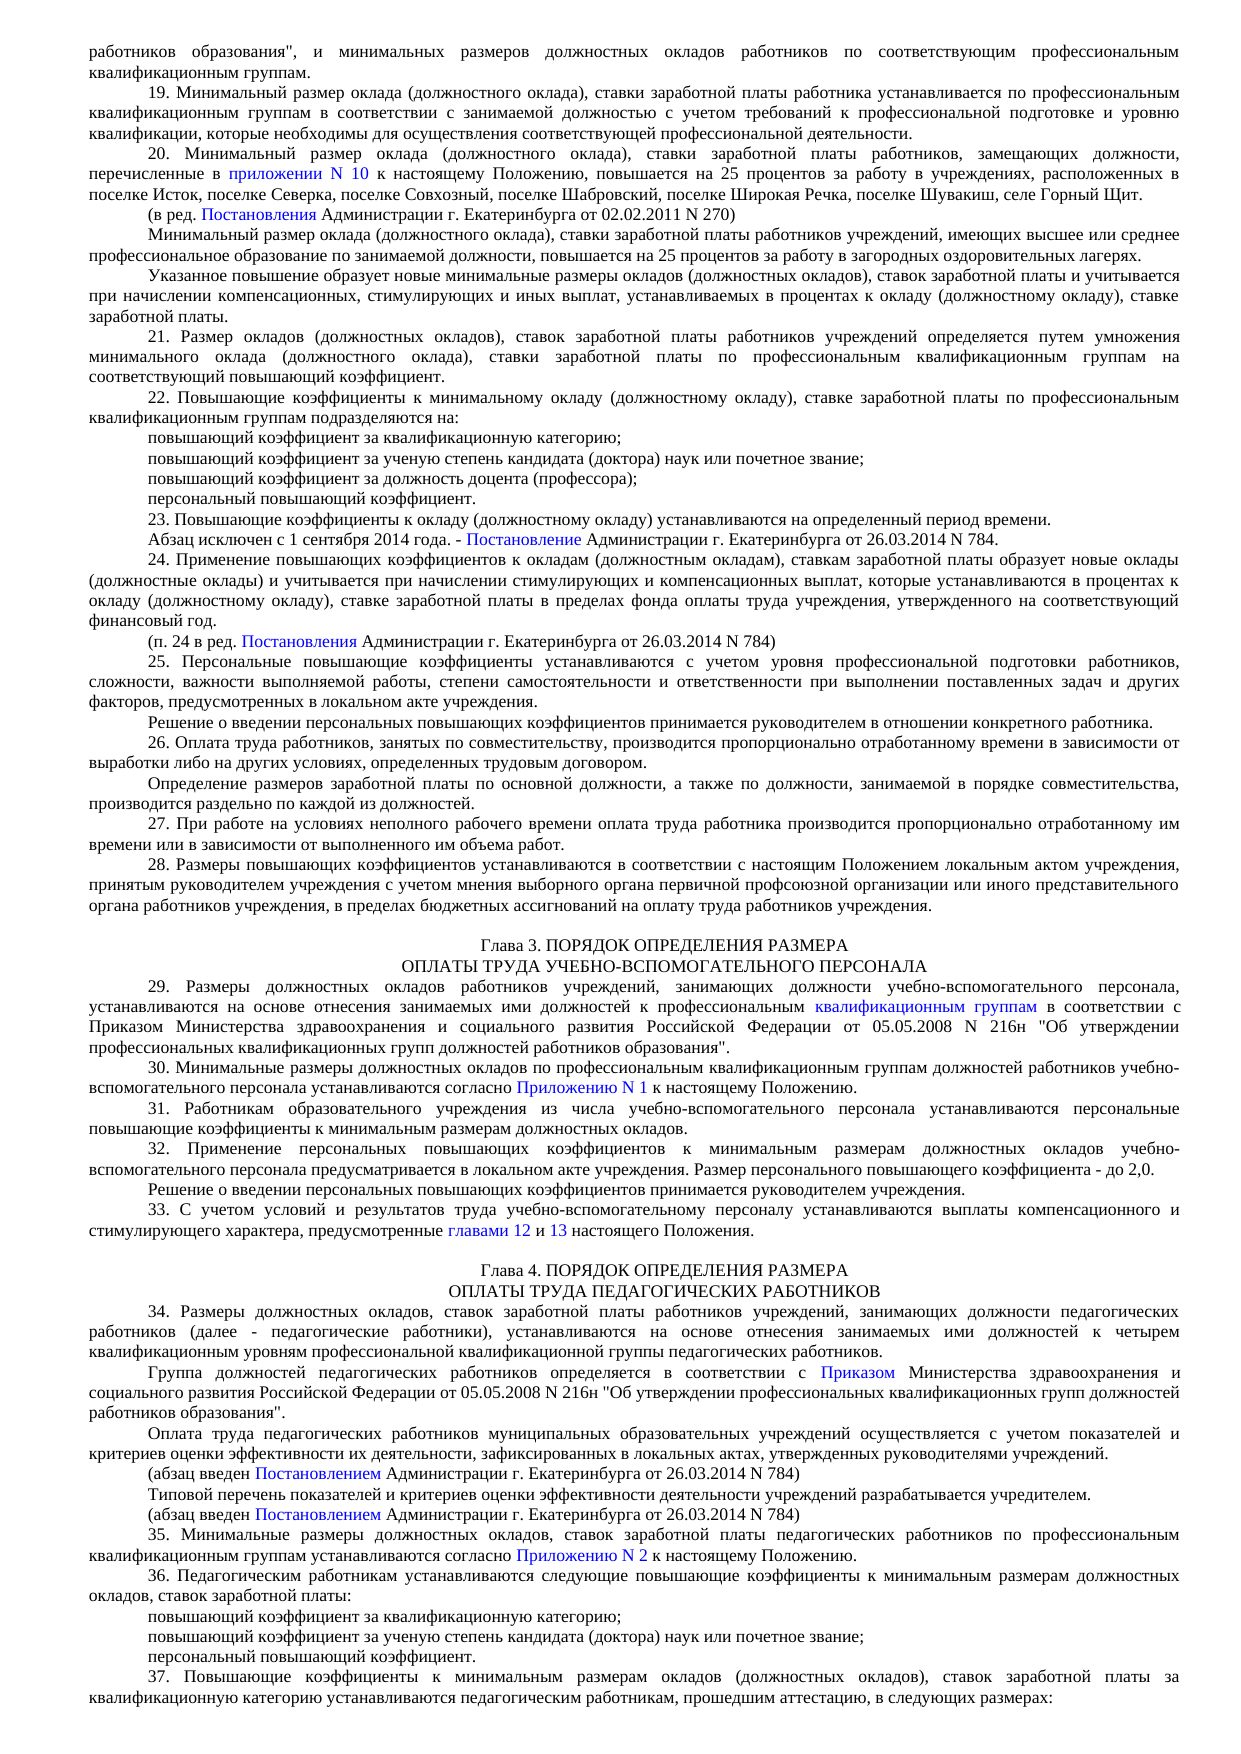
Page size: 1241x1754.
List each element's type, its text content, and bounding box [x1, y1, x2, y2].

text персональный повышающий коэффициент. [89, 488, 1181, 508]
text повышающий коэффициент за квалификационную категорию; [89, 1605, 1181, 1626]
text Указанное повышение образует новые минимальные размеры окладов (должностных окладов), ставок заработной платы и учитывается при начислении компенсационных, стимулирующих и иных выплат, устанавливаемых в процентах к окладу (должностному окладу), ставке заработной платы. [89, 265, 1181, 326]
text 35. Минимальные размеры должностных окладов, ставок заработной платы педагогических работников по профессиональным квалификационным группам устанавливаются согласно Приложению N 2 к настоящему Положению. [89, 1524, 1181, 1565]
text 29. Размеры должностных окладов работников учреждений, занимающих должности учебно-вспомогательного персонала, устанавливаются на основе отнесения занимаемых ими должностей к профессиональным квалификационным группам в соответствии с Приказом Министерства здравоохранения и социального развития Российской Федерации от 05.05.2008 N 216н "Об утверждении профессиональных квалификационных групп должностей работников образования". [89, 976, 1181, 1057]
text Определение размеров заработной платы по основной должности, а также по должности, занимаемой в порядке совместительства, производится раздельно по каждой из должностей. [89, 773, 1181, 813]
text 25. Персональные повышающие коэффициенты устанавливаются с учетом уровня профессиональной подготовки работников, сложности, важности выполняемой работы, степени самостоятельности и ответственности при выполнении поставленных задач и других факторов, предусмотренных в локальном акте учреждения. [89, 651, 1181, 712]
text Глава 3. ПОРЯДОК ОПРЕДЕЛЕНИЯ РАЗМЕРА [89, 935, 1181, 955]
text 31. Работникам образовательного учреждения из числа учебно-вспомогательного персонала устанавливаются персональные повышающие коэффициенты к минимальным размерам должностных окладов. [89, 1098, 1181, 1138]
text 36. Педагогическим работникам устанавливаются следующие повышающие коэффициенты к минимальным размерам должностных окладов, ставок заработной платы: [89, 1565, 1181, 1605]
text 23. Повышающие коэффициенты к окладу (должностному окладу) устанавливаются на определенный период времени. [89, 508, 1181, 529]
text 21. Размер окладов (должностных окладов), ставок заработной платы работников учреждений определяется путем умножения минимального оклада (должностного оклада), ставки заработной платы по профессиональным квалификационным группам на соответствующий повышающий коэффициент. [89, 326, 1181, 387]
text 27. При работе на условиях неполного рабочего времени оплата труда работника производится пропорционально отработанному им времени или в зависимости от выполненного им объема работ. [89, 813, 1181, 854]
text 37. Повышающие коэффициенты к минимальным размерам окладов (должностных окладов), ставок заработной платы за квалификационную категорию устанавливаются педагогическим работникам, прошедшим аттестацию, в следующих размерах: [89, 1666, 1181, 1707]
text 32. Применение персональных повышающих коэффициентов к минимальным размерам должностных окладов учебно-вспомогательного персонала предусматривается в локальном акте учреждения. Размер персонального повышающего коэффициента - до 2,0. [89, 1138, 1181, 1179]
text 28. Размеры повышающих коэффициентов устанавливаются в соответствии с настоящим Положением локальным актом учреждения, принятым руководителем учреждения с учетом мнения выборного органа первичной профсоюзной организации или иного представительного органа работников учреждения, в пределах бюджетных ассигнований на оплату труда работников учреждения. [89, 854, 1181, 915]
text 20. Минимальный размер оклада (должностного оклада), ставки заработной платы работников, замещающих должности, перечисленные в приложении N 10 к настоящему Положению, повышается на 25 процентов за работу в учреждениях, расположенных в поселке Исток, поселке Северка, поселке Совхозный, поселке Шабровский, поселке Широкая Речка, поселке Шувакиш, селе Горный Щит. [89, 143, 1181, 204]
text повышающий коэффициент за должность доцента (профессора); [89, 468, 1181, 488]
text повышающий коэффициент за ученую степень кандидата (доктора) наук или почетное звание; [89, 448, 1181, 468]
text персональный повышающий коэффициент. [89, 1646, 1181, 1666]
text 26. Оплата труда работников, занятых по совместительству, производится пропорционально отработанному времени в зависимости от выработки либо на других условиях, определенных трудовым договором. [89, 732, 1181, 773]
text ОПЛАТЫ ТРУДА ПЕДАГОГИЧЕСКИХ РАБОТНИКОВ [89, 1280, 1181, 1301]
text Типовой перечень показателей и критериев оценки эффективности деятельности учреждений разрабатывается учредителем. [89, 1483, 1181, 1504]
text 34. Размеры должностных окладов, ставок заработной платы работников учреждений, занимающих должности педагогических работников (далее - педагогические работники), устанавливаются на основе отнесения занимаемых ими должностей к четырем квалификационным уровням профессиональной квалификационной группы педагогических работников. [89, 1301, 1181, 1362]
text Абзац исключен с 1 сентября 2014 года. - Постановление Администрации г. Екатеринбурга от 26.03.2014 N 784. [89, 529, 1181, 549]
text Глава 4. ПОРЯДОК ОПРЕДЕЛЕНИЯ РАЗМЕРА [89, 1260, 1181, 1280]
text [89, 41, 1181, 82]
text Оплата труда педагогических работников муниципальных образовательных учреждений осуществляется с учетом показателей и критериев оценки эффективности их деятельности, зафиксированных в локальных актах, утвержденных руководителями учреждений. [89, 1423, 1181, 1463]
text (абзац введен Постановлением Администрации г. Екатеринбурга от 26.03.2014 N 784) [89, 1463, 1181, 1483]
text ОПЛАТЫ ТРУДА УЧЕБНО-ВСПОМОГАТЕЛЬНОГО ПЕРСОНАЛА [89, 955, 1181, 976]
text 33. С учетом условий и результатов труда учебно-вспомогательному персоналу устанавливаются выплаты компенсационного и стимулирующего характера, предусмотренные главами 12 и 13 настоящего Положения. [89, 1199, 1181, 1240]
text 19. Минимальный размер оклада (должностного оклада), ставки заработной платы работника устанавливается по профессиональным квалификационным группам в соответствии с занимаемой должностью с учетом требований к профессиональной подготовке и уровню квалификации, которые необходимы для осуществления соответствующей профессиональной деятельности. [89, 82, 1181, 143]
text 22. Повышающие коэффициенты к минимальному окладу (должностному окладу), ставке заработной платы по профессиональным квалификационным группам подразделяются на: [89, 387, 1181, 427]
text Решение о введении персональных повышающих коэффициентов принимается руководителем в отношении конкретного работника. [89, 712, 1181, 732]
text (абзац введен Постановлением Администрации г. Екатеринбурга от 26.03.2014 N 784) [89, 1504, 1181, 1524]
text (в ред. Постановления Администрации г. Екатеринбурга от 02.02.2011 N 270) [89, 204, 1181, 224]
text 24. Применение повышающих коэффициентов к окладам (должностным окладам), ставкам заработной платы образует новые оклады (должностные оклады) и учитывается при начислении стимулирующих и компенсационных выплат, которые устанавливаются в процентах к окладу (должностному окладу), ставке заработной платы в пределах фонда оплаты труда учреждения, утвержденного на соответствующий финансовый год. [89, 549, 1181, 630]
text (п. 24 в ред. Постановления Администрации г. Екатеринбурга от 26.03.2014 N 784) [89, 630, 1181, 651]
text Минимальный размер оклада (должностного оклада), ставки заработной платы работников учреждений, имеющих высшее или среднее профессиональное образование по занимаемой должности, повышается на 25 процентов за работу в загородных оздоровительных лагерях. [89, 224, 1181, 265]
text Группа должностей педагогических работников определяется в соответствии с Приказом Министерства здравоохранения и социального развития Российской Федерации от 05.05.2008 N 216н "Об утверждении профессиональных квалификационных групп должностей работников образования". [89, 1362, 1181, 1423]
text повышающий коэффициент за ученую степень кандидата (доктора) наук или почетное звание; [89, 1626, 1181, 1646]
text Решение о введении персональных повышающих коэффициентов принимается руководителем учреждения. [89, 1179, 1181, 1199]
text 30. Минимальные размеры должностных окладов по профессиональным квалификационным группам должностей работников учебно-вспомогательного персонала устанавливаются согласно Приложению N 1 к настоящему Положению. [89, 1057, 1181, 1098]
text повышающий коэффициент за квалификационную категорию; [89, 427, 1181, 448]
